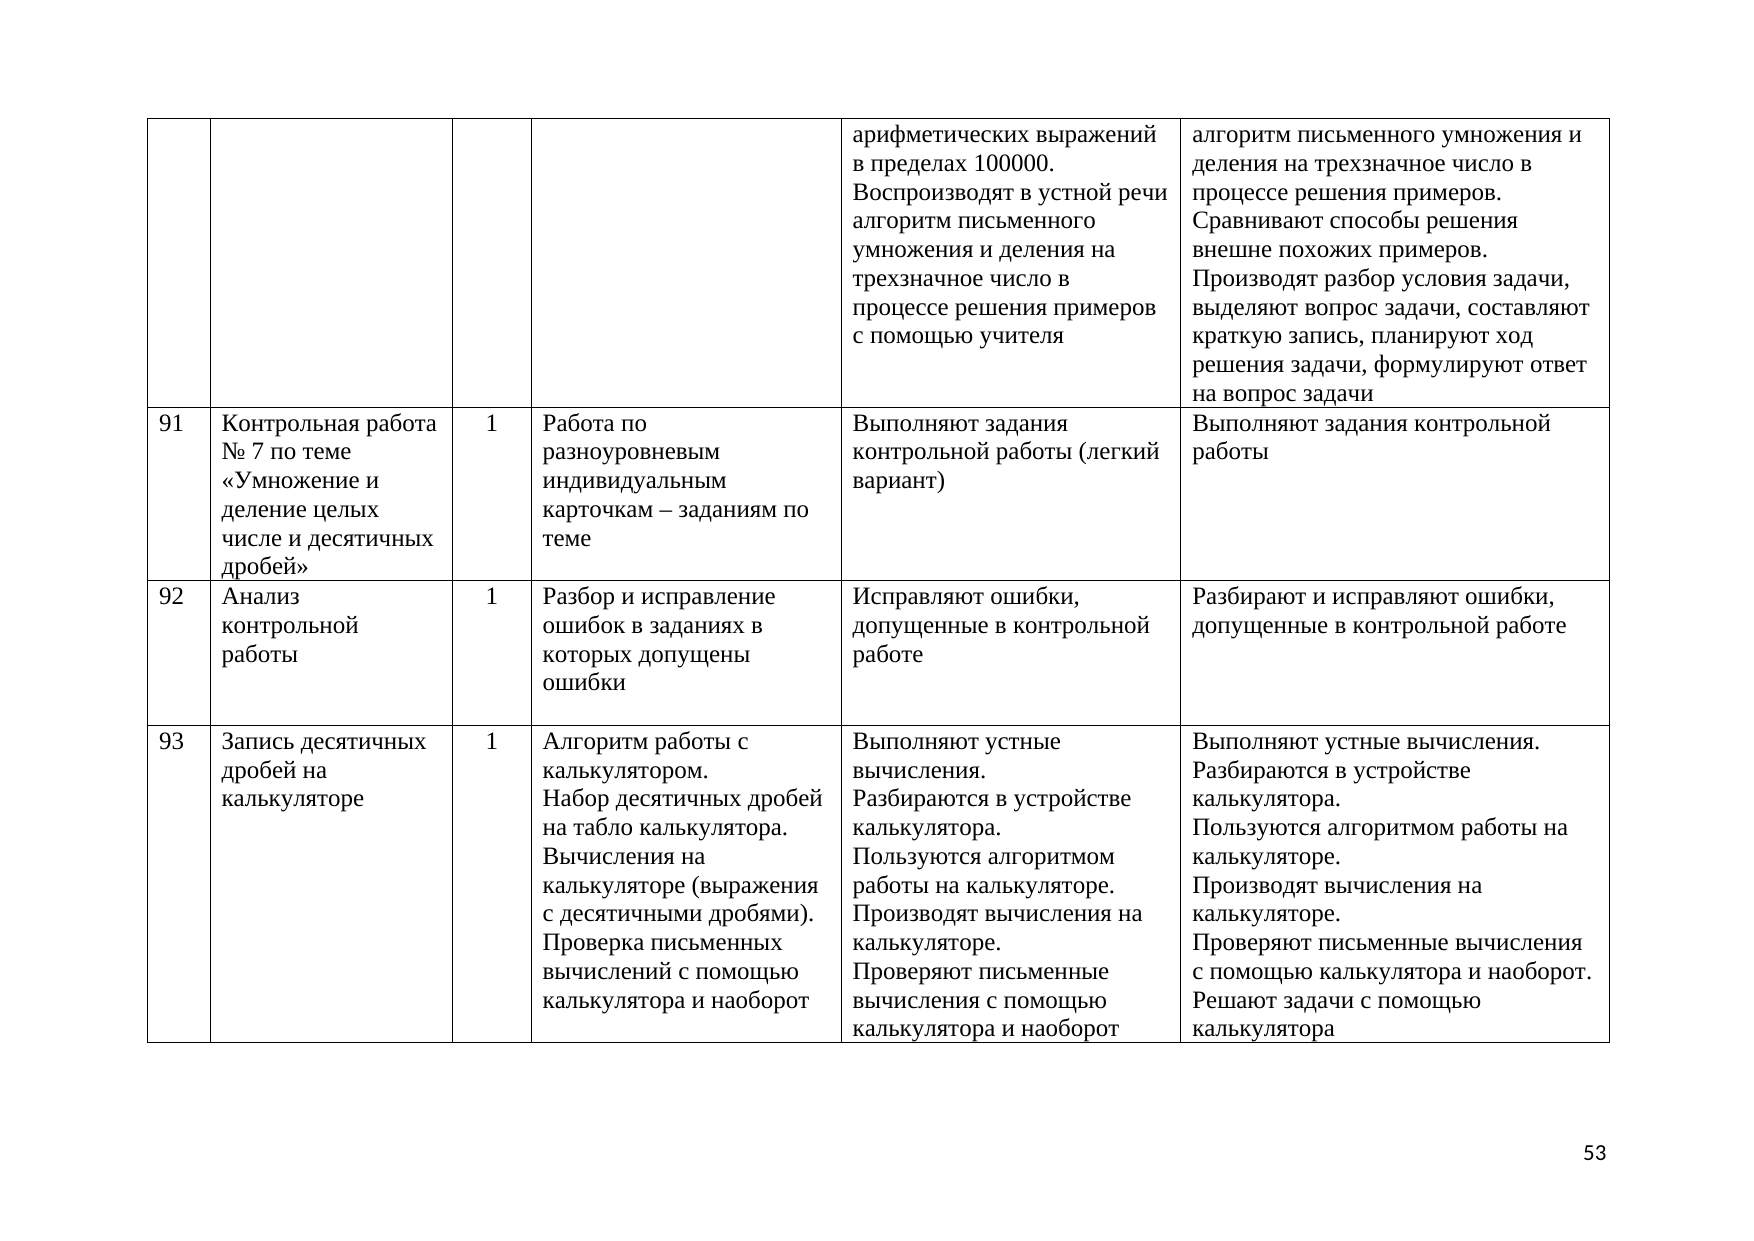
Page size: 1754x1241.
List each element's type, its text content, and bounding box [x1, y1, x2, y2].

table_cell 91 [148, 408, 210, 580]
table_cell Работа по разноуровневым индивидуальным карточкам – заданиям по теме [532, 408, 841, 580]
table_cell Запись десятичных дробей на калькуляторе [211, 726, 452, 1042]
table_cell Выполняют задания контрольной работы [1181, 408, 1609, 580]
table_cell 1 [453, 581, 531, 725]
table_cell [211, 119, 452, 407]
table_cell 1 [453, 726, 531, 1042]
table_cell Разбор и исправление ошибок в заданиях в которых допущены ошибки [532, 581, 841, 725]
table_cell 93 [148, 726, 210, 1042]
table_cell Исправляют ошибки, допущенные в контрольной работе [842, 581, 1180, 725]
table_cell 92 [148, 581, 210, 725]
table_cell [842, 726, 1180, 1042]
table_cell Анализ контрольной работы [211, 581, 452, 725]
table_cell 90 [148, 119, 210, 407]
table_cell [1181, 726, 1609, 1042]
table_cell 1 [453, 119, 531, 407]
table_cell 1 [453, 408, 531, 580]
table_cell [532, 119, 841, 407]
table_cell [1181, 119, 1609, 407]
table_cell Контрольная работа № 7 по теме «Умножение и деление целых числе и десятичных дробей» [211, 408, 452, 580]
table_cell Разбирают и исправляют ошибки, допущенные в контрольной работе [1181, 581, 1609, 725]
table_cell Алгоритм работы с калькулятором. Набор десятичных дробей на табло калькулятора. Вычисления на калькуляторе (выражения с десятичными дробями). Проверка письменных вычислений с помощью калькулятора и наоборот [532, 726, 841, 1042]
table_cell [842, 119, 1180, 407]
table_cell Выполняют задания контрольной работы (легкий вариант) [842, 408, 1180, 580]
